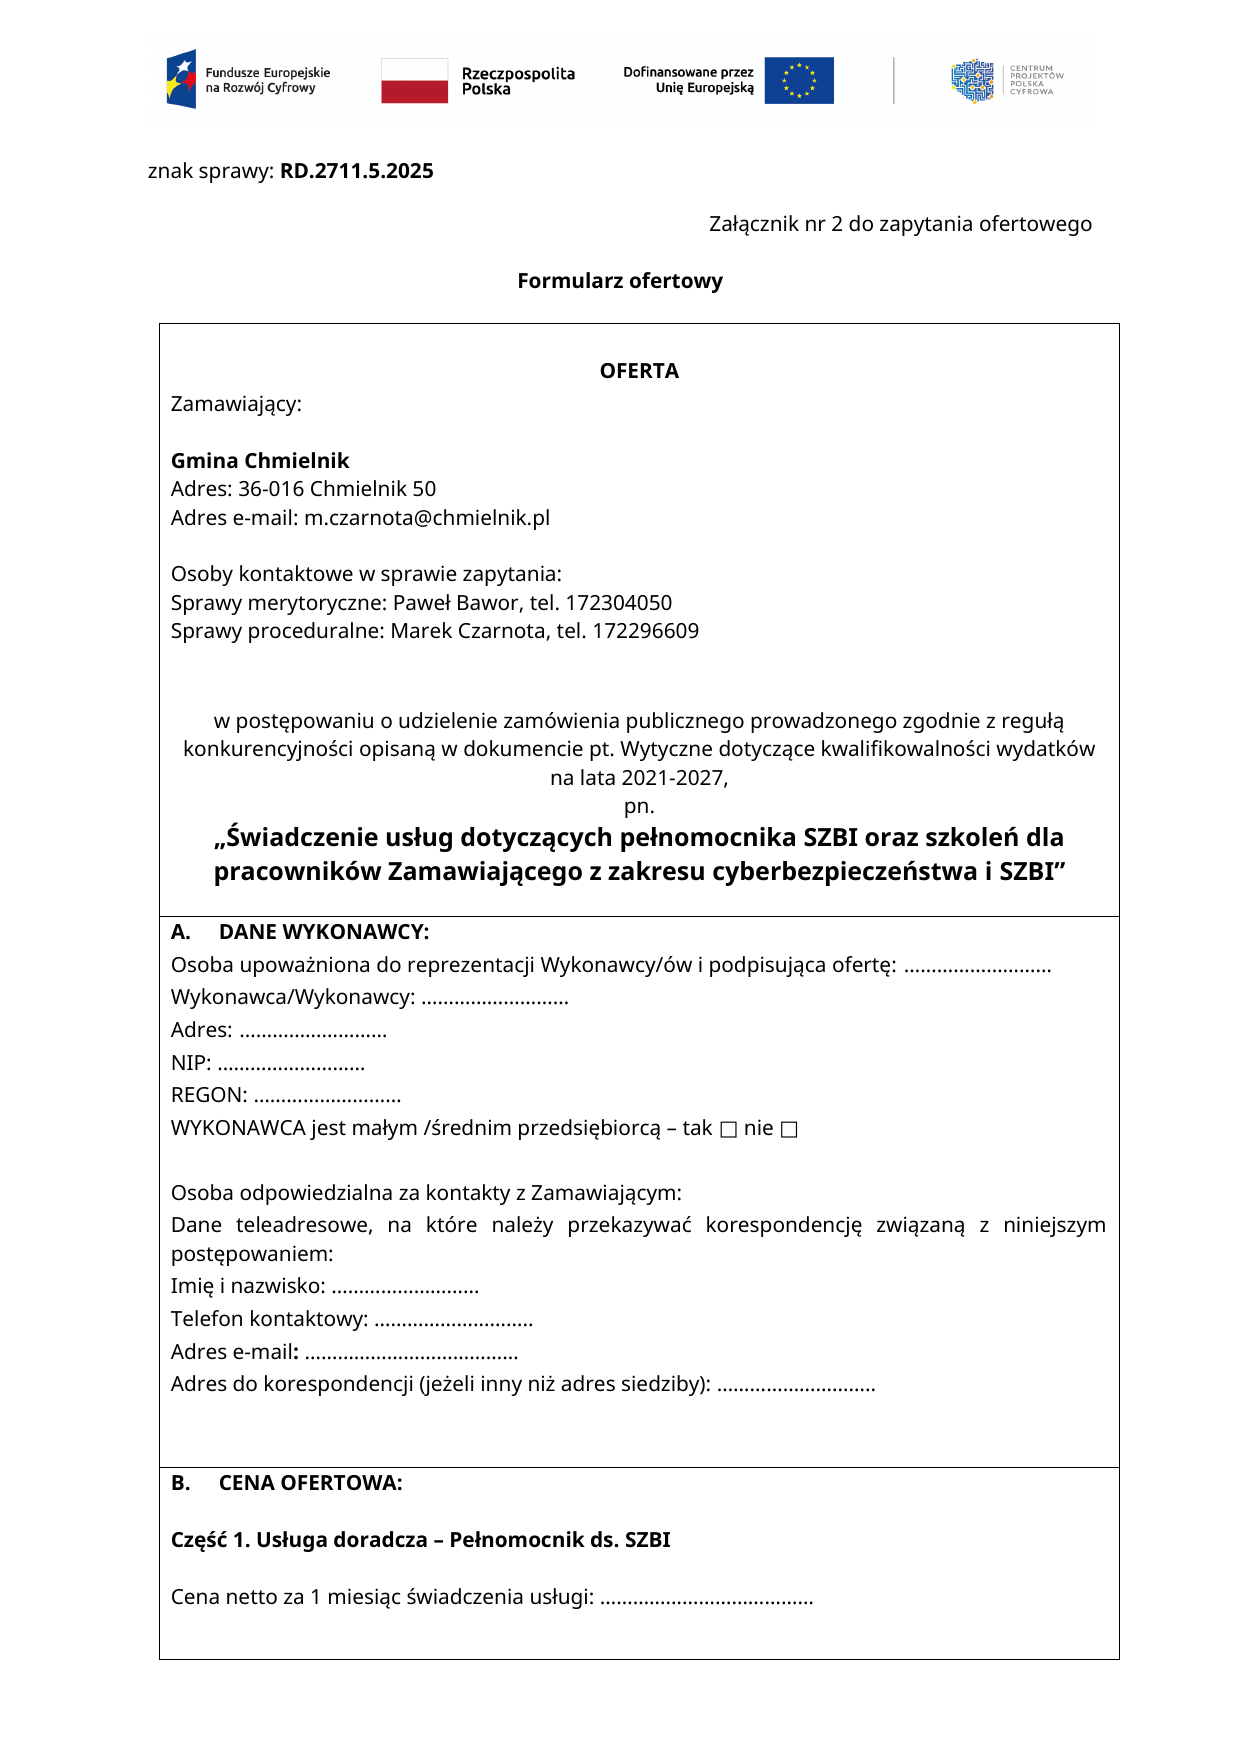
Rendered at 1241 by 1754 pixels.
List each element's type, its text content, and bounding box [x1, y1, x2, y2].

picture [147, 29, 1093, 128]
text Załącznik nr 2 do zapytania ofertowego [148, 209, 1093, 237]
table_cell DANE WYKONAWCY: Osoba upoważniona do reprezentacji Wykonawcy/ów i podpisująca ofertę: ……………………… Wykonawca/Wykonawcy: ……………………… Adres: ……………………… NIP: ……………………… REGON: ……………………… WYKONAWCA jest małym /średnim przedsiębiorcą – tak □ nie □ Osoba odpowiedzialna za kontakty z Zamawiającym: Dane teleadresowe, na które należy przekazywać korespondencję związaną z niniejszym postępowaniem: Imię i nazwisko: ……………………… Telefon kontaktowy: ……………………….. Adres e-mail: ………………………………… Adres do korespondencji (jeżeli inny niż adres siedziby): ……………………….. [160, 917, 1119, 1467]
text Formularz ofertowy [148, 266, 1093, 294]
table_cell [160, 1468, 1119, 1659]
table_header OFERTA Zamawiający: Gmina Chmielnik Adres: 36-016 Chmielnik 50 Adres e-mail: m.czarnota@chmielnik.pl Osoby kontaktowe w sprawie zapytania: Sprawy merytoryczne: Paweł Bawor, tel. 172304050 Sprawy proceduralne: Marek Czarnota, tel. 172296609 w postępowaniu o udzielenie zamówienia publicznego prowadzonego zgodnie z regułą konkurencyjności opisaną w dokumencie pt. Wytyczne dotyczące kwalifikowalności wydatków na lata 2021-2027, pn. „Świadczenie usług dotyczących pełnomocnika SZBI oraz szkoleń dla pracowników Zamawiającego z zakresu cyberbezpieczeństwa i SZBI” [160, 324, 1119, 916]
